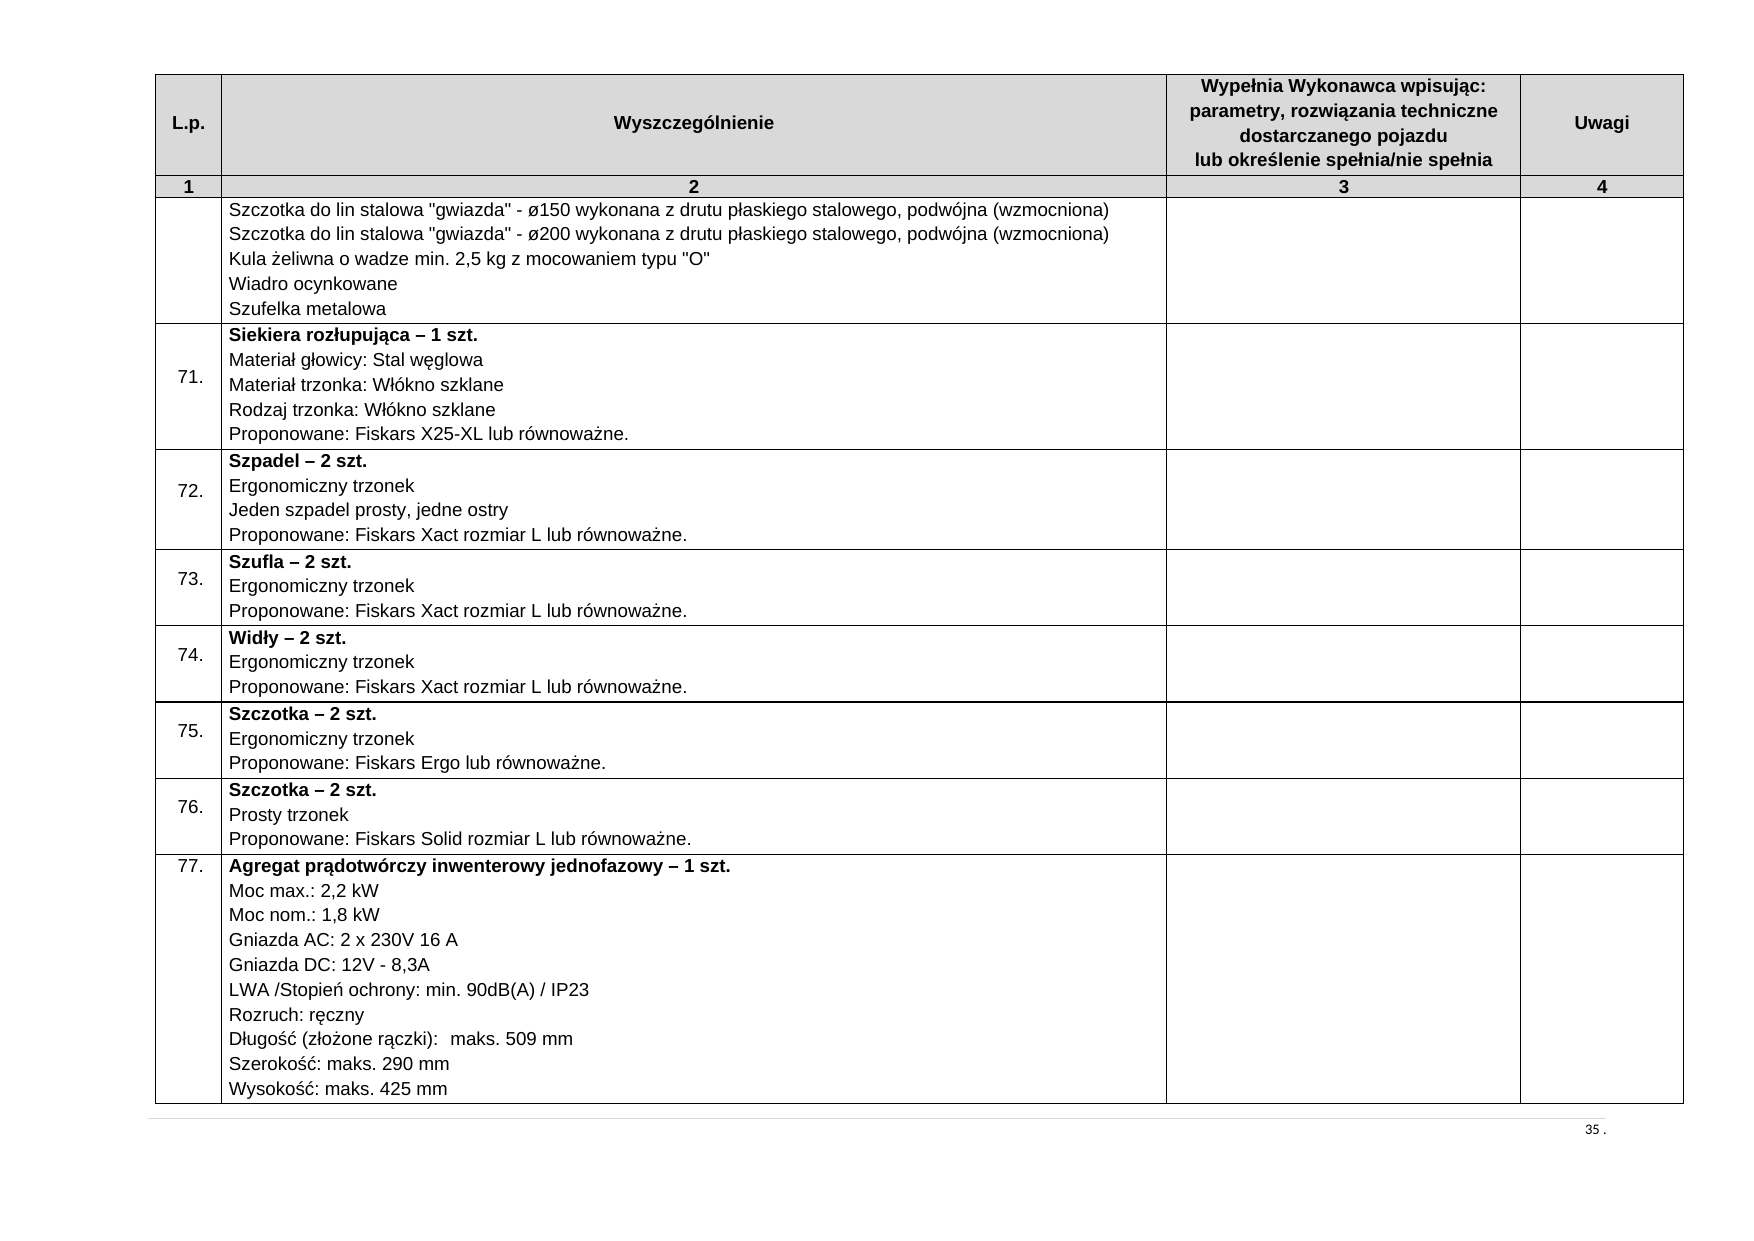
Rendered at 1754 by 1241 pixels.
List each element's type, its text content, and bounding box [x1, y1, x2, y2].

table_cell [1521, 450, 1683, 549]
table_cell Szpadel – 2 szt. Ergonomiczny trzonek Jeden szpadel prosty, jedne ostry Proponowane: Fiskars Xact rozmiar L lub równoważne. [222, 450, 1166, 549]
table_cell [1167, 450, 1520, 549]
table_cell [1521, 703, 1683, 777]
table_cell [156, 550, 221, 625]
table_cell [1167, 550, 1520, 625]
table_cell [1521, 779, 1683, 853]
table_cell Szczotka – 2 szt. Ergonomiczny trzonek Proponowane: Fiskars Ergo lub równoważne. [222, 703, 1166, 777]
table_cell [1167, 703, 1520, 777]
table_header L.p. [156, 75, 221, 175]
table_cell [1167, 198, 1520, 323]
table_header Wypełnia Wykonawca wpisując: parametry, rozwiązania techniczne dostarczanego pojazdu lub określenie spełnia/nie spełnia [1167, 75, 1520, 175]
table_header Wyszczególnienie [222, 75, 1166, 175]
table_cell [222, 855, 1166, 1103]
table_cell [1521, 550, 1683, 625]
table_cell [156, 198, 221, 323]
table_cell Szczotka – 2 szt. Prosty trzonek Proponowane: Fiskars Solid rozmiar L lub równoważne. [222, 779, 1166, 853]
table_cell 2 [222, 176, 1166, 197]
table_cell [1521, 626, 1683, 701]
table_cell Szufla – 2 szt. Ergonomiczny trzonek Proponowane: Fiskars Xact rozmiar L lub równoważne. [222, 550, 1166, 625]
table_cell 3 [1167, 176, 1520, 197]
table_cell 4 [1521, 176, 1683, 197]
table_cell [1521, 324, 1683, 448]
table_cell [222, 198, 1166, 323]
table_cell 1 [156, 176, 221, 197]
table_cell [1521, 198, 1683, 323]
table_cell [156, 626, 221, 701]
table_cell [156, 855, 221, 1103]
table_cell [1521, 855, 1683, 1103]
table_cell [1167, 324, 1520, 448]
table_cell [156, 450, 221, 549]
table_cell [156, 779, 221, 853]
table_cell [156, 324, 221, 448]
table_cell [1167, 855, 1520, 1103]
table_cell Siekiera rozłupująca – 1 szt. Materiał głowicy: Stal węglowa Materiał trzonka: Włókno szklane Rodzaj trzonka: Włókno szklane Proponowane: Fiskars X25-XL lub równoważne. [222, 324, 1166, 448]
table_cell Widły – 2 szt. Ergonomiczny trzonek Proponowane: Fiskars Xact rozmiar L lub równoważne. [222, 626, 1166, 701]
table_cell [156, 703, 221, 777]
table_cell [1167, 779, 1520, 853]
table_header Uwagi [1521, 75, 1683, 175]
table_cell [1167, 626, 1520, 701]
